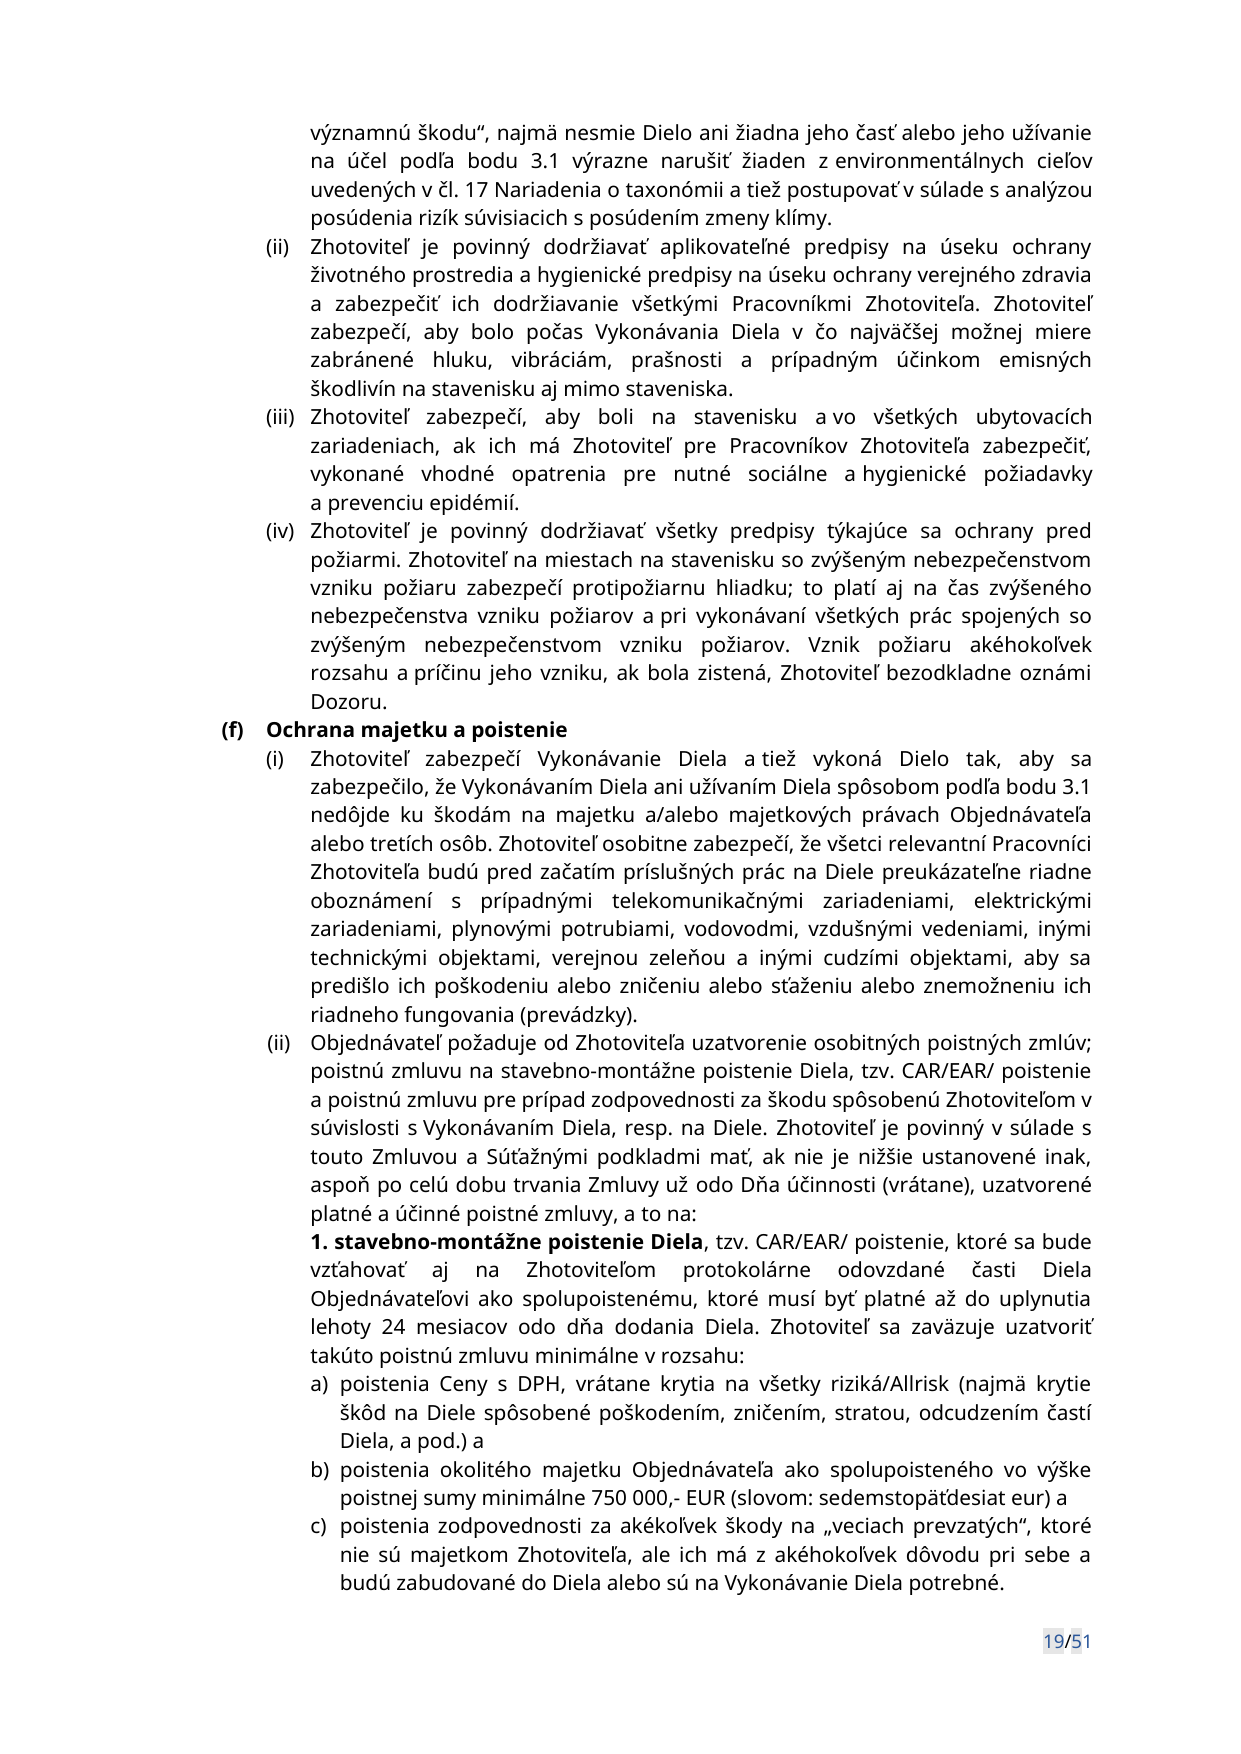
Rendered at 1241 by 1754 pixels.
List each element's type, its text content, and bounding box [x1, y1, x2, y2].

text (iii) Zhotoviteľ zabezpečí, aby boli na stavenisku a vo všetkých ubytovacích zariadeniach, ak ich má Zhotoviteľ pre Pracovníkov Zhotoviteľa zabezpečiť, vykonané vhodné opatrenia pre nutné sociálne a hygienické požiadavky a prevenciu epidémií. [266, 402, 1093, 516]
list poistenia zodpovednosti za akékoľvek škody na „veciach prevzatých“, ktoré nie sú majetkom Zhotoviteľa, ale ich má z akéhokoľvek dôvodu pri sebe a budú zabudované do Diela alebo sú na Vykonávanie Diela potrebné. [310, 1512, 1093, 1597]
text (i) Zhotoviteľ zabezpečí Vykonávanie Diela a tiež vykoná Dielo tak, aby sa zabezpečilo, že Vykonávaním Diela ani užívaním Diela spôsobom podľa bodu 3.1 nedôjde ku škodám na majetku a/alebo majetkových právach Objednávateľa alebo tretích osôb. Zhotoviteľ osobitne zabezpečí, že všetci relevantní Pracovníci Zhotoviteľa budú pred začatím príslušných prác na Diele preukázateľne riadne oboznámení s prípadnými telekomunikačnými zariadeniami, elektrickými zariadeniami, plynovými potrubiami, vodovodmi, vzdušnými vedeniami, inými technickými objektami, verejnou zeleňou a inými cudzími objektami, aby sa predišlo ich poškodeniu alebo zničeniu alebo sťaženiu alebo znemožneniu ich riadneho fungovania (prevádzky). [266, 744, 1093, 1028]
text (f) Ochrana majetku a poistenie [221, 715, 1093, 744]
list poistenia Ceny s DPH, vrátane krytia na všetky riziká/Allrisk (najmä krytie škôd na Diele spôsobené poškodením, zničením, stratou, odcudzením častí Diela, a pod.) a [310, 1369, 1093, 1455]
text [266, 118, 1093, 232]
list poistenia okolitého majetku Objednávateľa ako spolupoisteného vo výške poistnej sumy minimálne 750 000,- EUR (slovom: sedemstopäťdesiat eur) a [310, 1455, 1093, 1512]
list (ii) Objednávateľ požaduje od Zhotoviteľa uzatvorenie osobitných poistných zmlúv; poistnú zmluvu na stavebno-montážne poistenie Diela, tzv. CAR/EAR/ poistenie a poistnú zmluvu pre prípad zodpovednosti za škodu spôsobenú Zhotoviteľom v súvislosti s Vykonávaním Diela, resp. na Diele. Zhotoviteľ je povinný v súlade s touto Zmluvou a Súťažnými podkladmi mať, ak nie je nižšie ustanovené inak, aspoň po celú dobu trvania Zmluvy už odo Dňa účinnosti (vrátane), uzatvorené platné a účinné poistné zmluvy, a to na: [267, 1028, 1093, 1227]
text (iv) Zhotoviteľ je povinný dodržiavať všetky predpisy týkajúce sa ochrany pred požiarmi. Zhotoviteľ na miestach na stavenisku so zvýšeným nebezpečenstvom vzniku požiaru zabezpečí protipožiarnu hliadku; to platí aj na čas zvýšeného nebezpečenstva vzniku požiarov a pri vykonávaní všetkých prác spojených so zvýšeným nebezpečenstvom vzniku požiarov. Vznik požiaru akéhokoľvek rozsahu a príčinu jeho vzniku, ak bola zistená, Zhotoviteľ bezodkladne oznámi Dozoru. [266, 516, 1093, 715]
list 1. stavebno-montážne poistenie Diela, tzv. CAR/EAR/ poistenie, ktoré sa bude vzťahovať aj na Zhotoviteľom protokolárne odovzdané časti Diela Objednávateľovi ako spolupoistenému, ktoré musí byť platné až do uplynutia lehoty 24 mesiacov odo dňa dodania Diela. Zhotoviteľ sa zaväzuje uzatvoriť takúto poistnú zmluvu minimálne v rozsahu: [310, 1227, 1093, 1369]
text (ii) Zhotoviteľ je povinný dodržiavať aplikovateľné predpisy na úseku ochrany životného prostredia a hygienické predpisy na úseku ochrany verejného zdravia a zabezpečiť ich dodržiavanie všetkými Pracovníkmi Zhotoviteľa. Zhotoviteľ zabezpečí, aby bolo počas Vykonávania Diela v čo najväčšej možnej miere zabránené hluku, vibráciám, prašnosti a prípadným účinkom emisných škodlivín na stavenisku aj mimo staveniska. [266, 232, 1093, 402]
